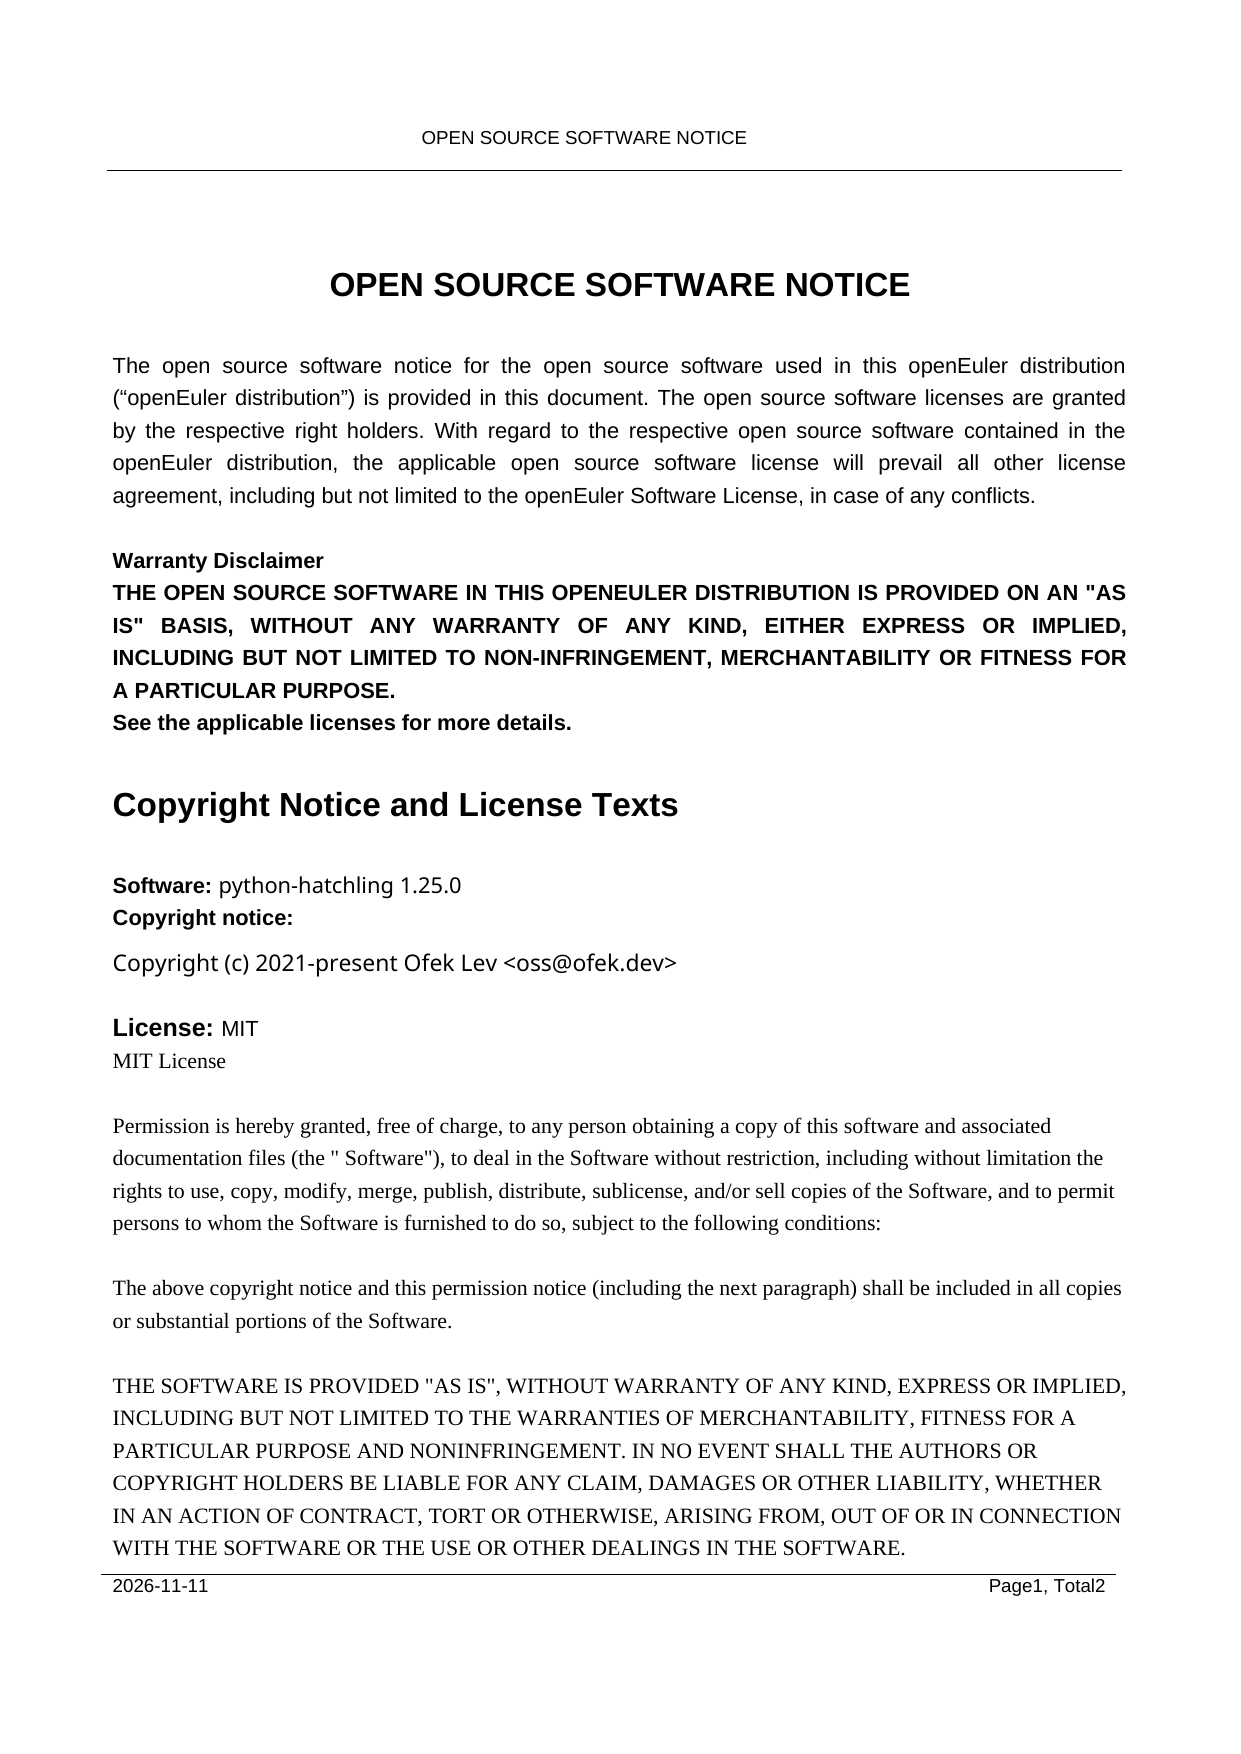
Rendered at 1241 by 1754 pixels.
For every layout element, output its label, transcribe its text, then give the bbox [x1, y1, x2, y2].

text OPEN SOURCE SOFTWARE NOTICE [112, 251, 1128, 316]
text Warranty Disclaimer [112, 544, 1128, 576]
text Copyright Notice and License Texts [112, 771, 1128, 836]
title Software: python-hatchling 1.25.0 [112, 869, 1128, 901]
text Copyright (c) 2021-present Ofek Lev <oss@ofek.dev> [112, 947, 1128, 1012]
text License: MIT [112, 1012, 1128, 1044]
text The open source software notice for the open source software used in this openEuler distribution (“openEuler distribution”) is provided in this document. The open source software licenses are granted by the respective right holders. With regard to the respective open source software contained in the openEuler distribution, the applicable open source software license will prevail all other license agreement, including but not limited to the openEuler Software License, in case of any conflicts. [112, 349, 1128, 511]
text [112, 1044, 1128, 1564]
text THE OPEN SOURCE SOFTWARE IN THIS OPENEULER DISTRIBUTION IS PROVIDED ON AN "AS IS" BASIS, WITHOUT ANY WARRANTY OF ANY KIND, EITHER EXPRESS OR IMPLIED, INCLUDING BUT NOT LIMITED TO NON-INFRINGEMENT, MERCHANTABILITY OR FITNESS FOR A PARTICULAR PURPOSE. See the applicable licenses for more details. [112, 576, 1128, 739]
text Copyright notice: [112, 901, 1128, 934]
